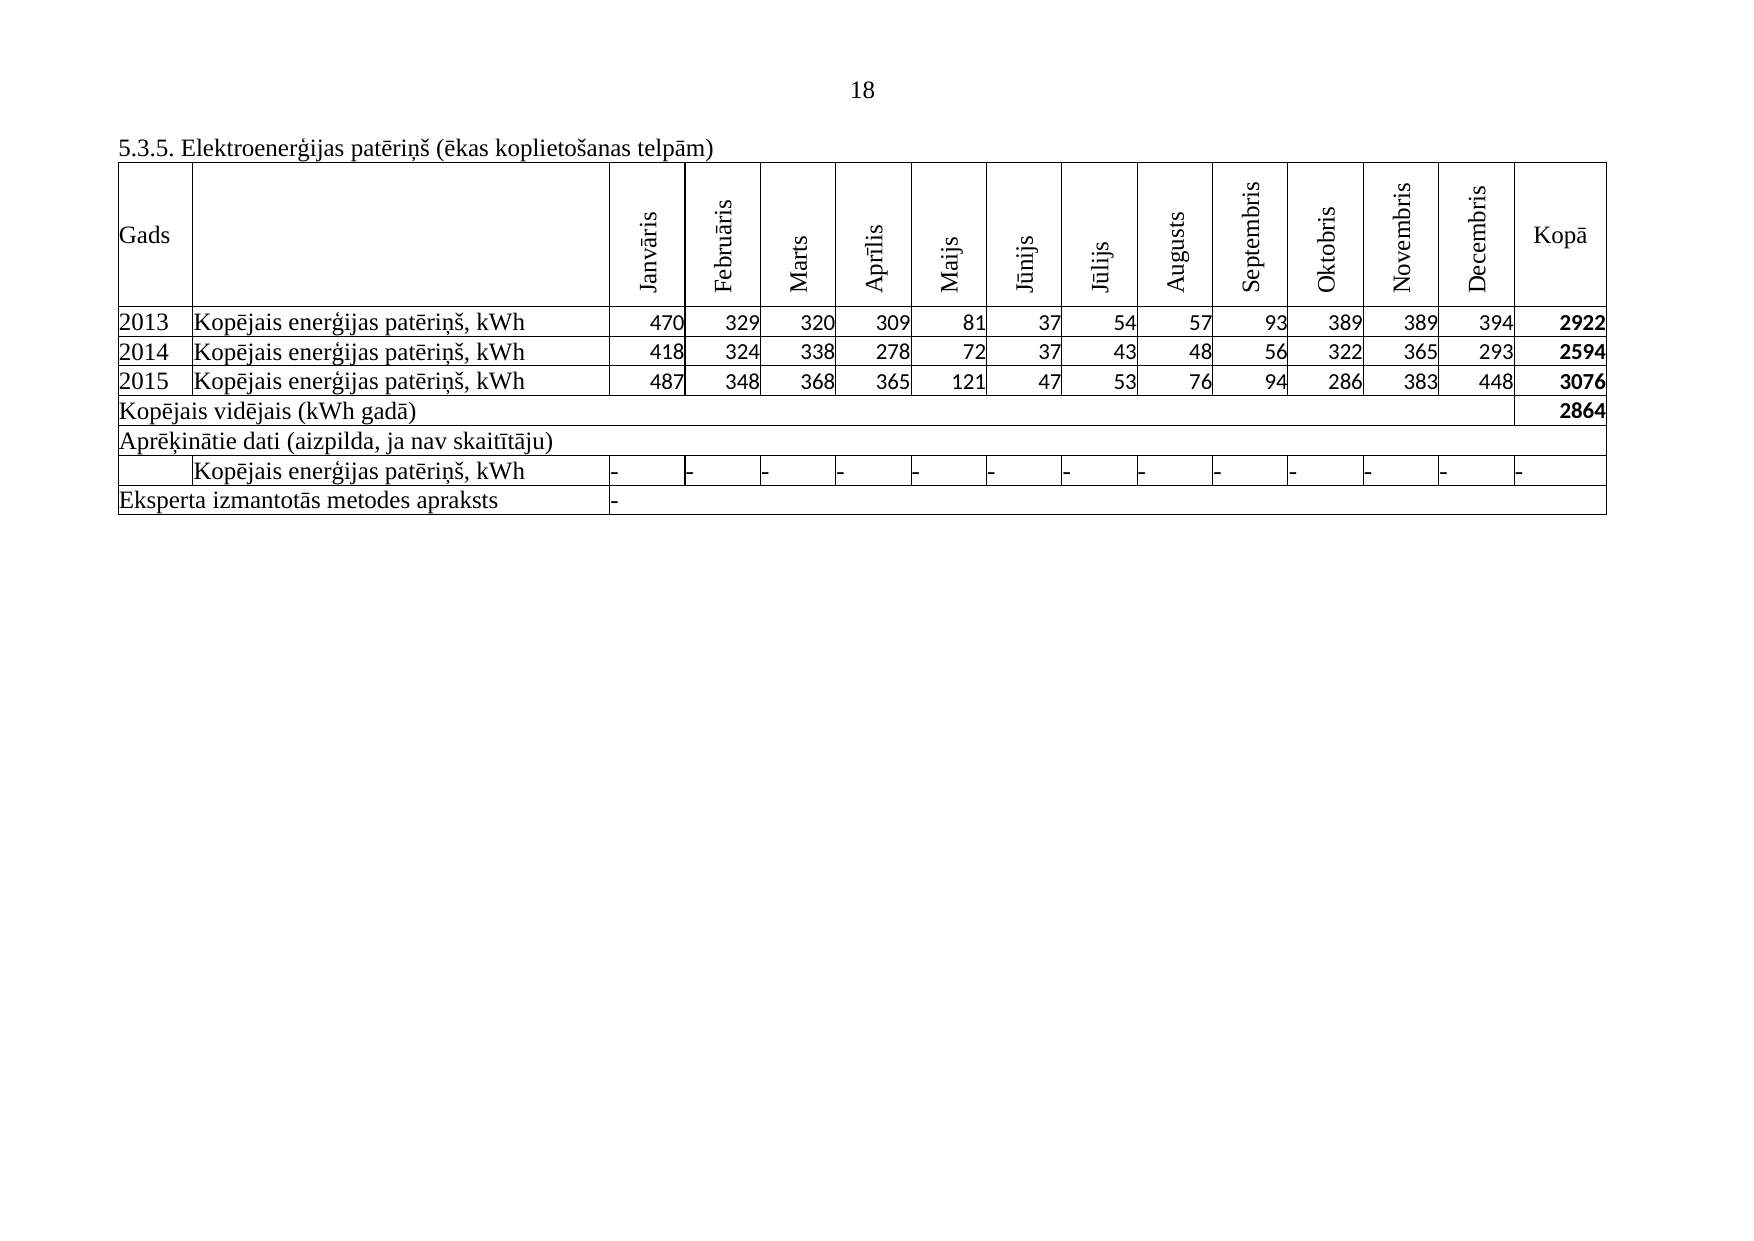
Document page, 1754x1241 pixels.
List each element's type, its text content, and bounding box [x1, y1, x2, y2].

table_cell 93 [1213, 307, 1287, 336]
table_cell 418 [610, 337, 684, 365]
table_header Gads [119, 163, 192, 306]
table_cell 37 [987, 307, 1061, 336]
table_header Aprīlis [836, 163, 911, 306]
table_cell - [1138, 456, 1212, 484]
table_cell 324 [686, 337, 760, 365]
table_cell - [1062, 456, 1137, 484]
table_header [193, 163, 609, 306]
table_cell 43 [1062, 337, 1137, 365]
table_header Marts [761, 163, 835, 306]
text 5.3.5. Elektroenerģijas patēriņš (ēkas koplietošanas telpām) [118, 133, 1606, 162]
table_cell 293 [1439, 337, 1514, 365]
table_header Kopā [1515, 163, 1606, 306]
table_cell 47 [987, 366, 1061, 395]
table_cell 72 [912, 337, 986, 365]
table_header Janvāris [610, 163, 684, 306]
table_cell 2014 [119, 337, 192, 365]
table_cell 2015 [119, 366, 192, 395]
table_cell 286 [1288, 366, 1363, 395]
table_header Septembris [1213, 163, 1287, 306]
table_cell 54 [1062, 307, 1137, 336]
table_cell 2922 [1515, 307, 1606, 336]
table_header Oktobris [1288, 163, 1363, 306]
table_cell 470 [610, 307, 684, 336]
table_cell - [610, 456, 684, 484]
table_cell 348 [686, 366, 760, 395]
table_cell Kopējais enerģijas patēriņš, kWh [193, 366, 609, 395]
table_cell 448 [1439, 366, 1514, 395]
table_cell 2013 [119, 307, 192, 336]
table_header Jūnijs [987, 163, 1061, 306]
table_cell Kopējais enerģijas patēriņš, kWh [193, 337, 609, 365]
table_cell Kopējais enerģijas patēriņš, kWh [193, 456, 609, 484]
table_cell [119, 456, 192, 484]
table_cell 383 [1364, 366, 1438, 395]
table_cell 338 [761, 337, 835, 365]
table_cell - [1364, 456, 1438, 484]
table_cell 322 [1288, 337, 1363, 365]
table_cell 48 [1138, 337, 1212, 365]
table_cell - [1213, 456, 1287, 484]
table_cell 389 [1288, 307, 1363, 336]
table_cell Aprēķinātie dati (aizpilda, ja nav skaitītāju) [119, 426, 1606, 455]
table_cell - [1439, 456, 1514, 484]
table_cell 320 [761, 307, 835, 336]
table_cell - [987, 456, 1061, 484]
table_cell 365 [836, 366, 911, 395]
table_cell 37 [987, 337, 1061, 365]
table_cell 2864 [1515, 396, 1606, 425]
table_cell - [686, 456, 760, 484]
table_header Decembris [1439, 163, 1514, 306]
table_cell - [1288, 456, 1363, 484]
table_cell 389 [1364, 307, 1438, 336]
table_cell 3076 [1515, 366, 1606, 395]
table_cell 368 [761, 366, 835, 395]
table_header Februāris [686, 163, 760, 306]
table_cell 121 [912, 366, 986, 395]
table_cell - [761, 456, 835, 484]
table_header Jūlijs [1062, 163, 1137, 306]
table_cell - [610, 486, 1606, 514]
table_header Maijs [912, 163, 986, 306]
table_cell 278 [836, 337, 911, 365]
table_cell 487 [610, 366, 684, 395]
table_header Novembris [1364, 163, 1438, 306]
table_cell - [1515, 456, 1606, 484]
table_cell Kopējais vidējais (kWh gadā) [119, 396, 1514, 425]
table_cell Eksperta izmantotās metodes apraksts [119, 486, 609, 514]
table_cell 81 [912, 307, 986, 336]
table_cell - [836, 456, 911, 484]
table_cell 94 [1213, 366, 1287, 395]
table_cell 394 [1439, 307, 1514, 336]
table_cell Kopējais enerģijas patēriņš, kWh [193, 307, 609, 336]
table_cell 53 [1062, 366, 1137, 395]
table_cell 365 [1364, 337, 1438, 365]
table_cell - [912, 456, 986, 484]
table_cell 57 [1138, 307, 1212, 336]
table_cell 309 [836, 307, 911, 336]
table_cell 76 [1138, 366, 1212, 395]
table_header Augusts [1138, 163, 1212, 306]
table_cell 2594 [1515, 337, 1606, 365]
table_cell 329 [686, 307, 760, 336]
table_cell 56 [1213, 337, 1287, 365]
